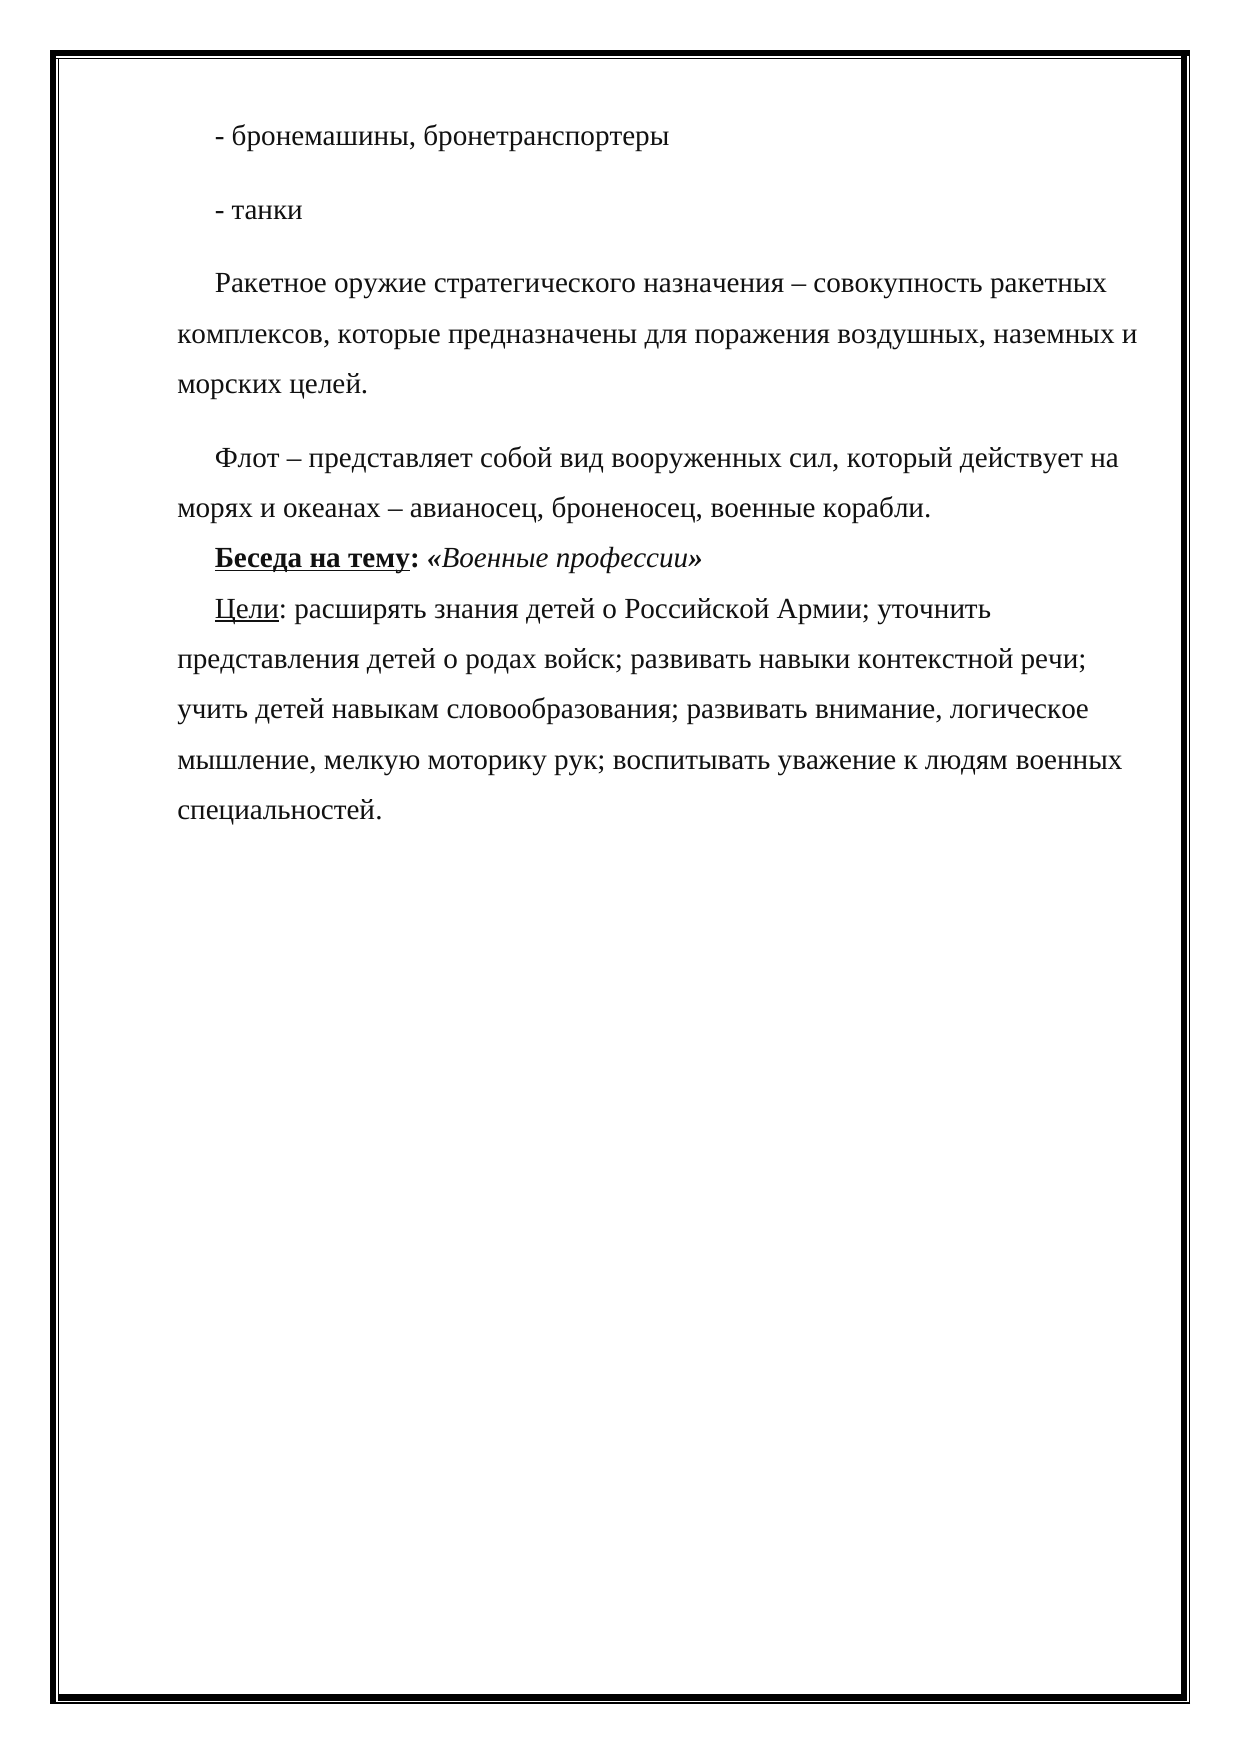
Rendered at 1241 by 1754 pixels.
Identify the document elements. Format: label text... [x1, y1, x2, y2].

text Ракетное оружие стратегического назначения – совокупность ракетных комплексов, которые предназначены для поражения воздушных, наземных и морских целей. [177, 266, 1152, 400]
text Беседа на тему: «Военные профессии» [177, 541, 1152, 574]
text - танки [177, 192, 1152, 225]
text Цели: расширять знания детей о Российской Армии; уточнить представления детей о родах войск; развивать навыки контекстной речи; учить детей навыкам словообразования; развивать внимание, логическое мышление, мелкую моторику рук; воспитывать уважение к людям военных специальностей. [177, 591, 1152, 826]
text Флот – представляет собой вид вооруженных сил, который действует на морях и океанах – авианосец, броненосец, военные корабли. [177, 440, 1152, 524]
text - бронемашины, бронетранспортеры [177, 118, 1152, 152]
